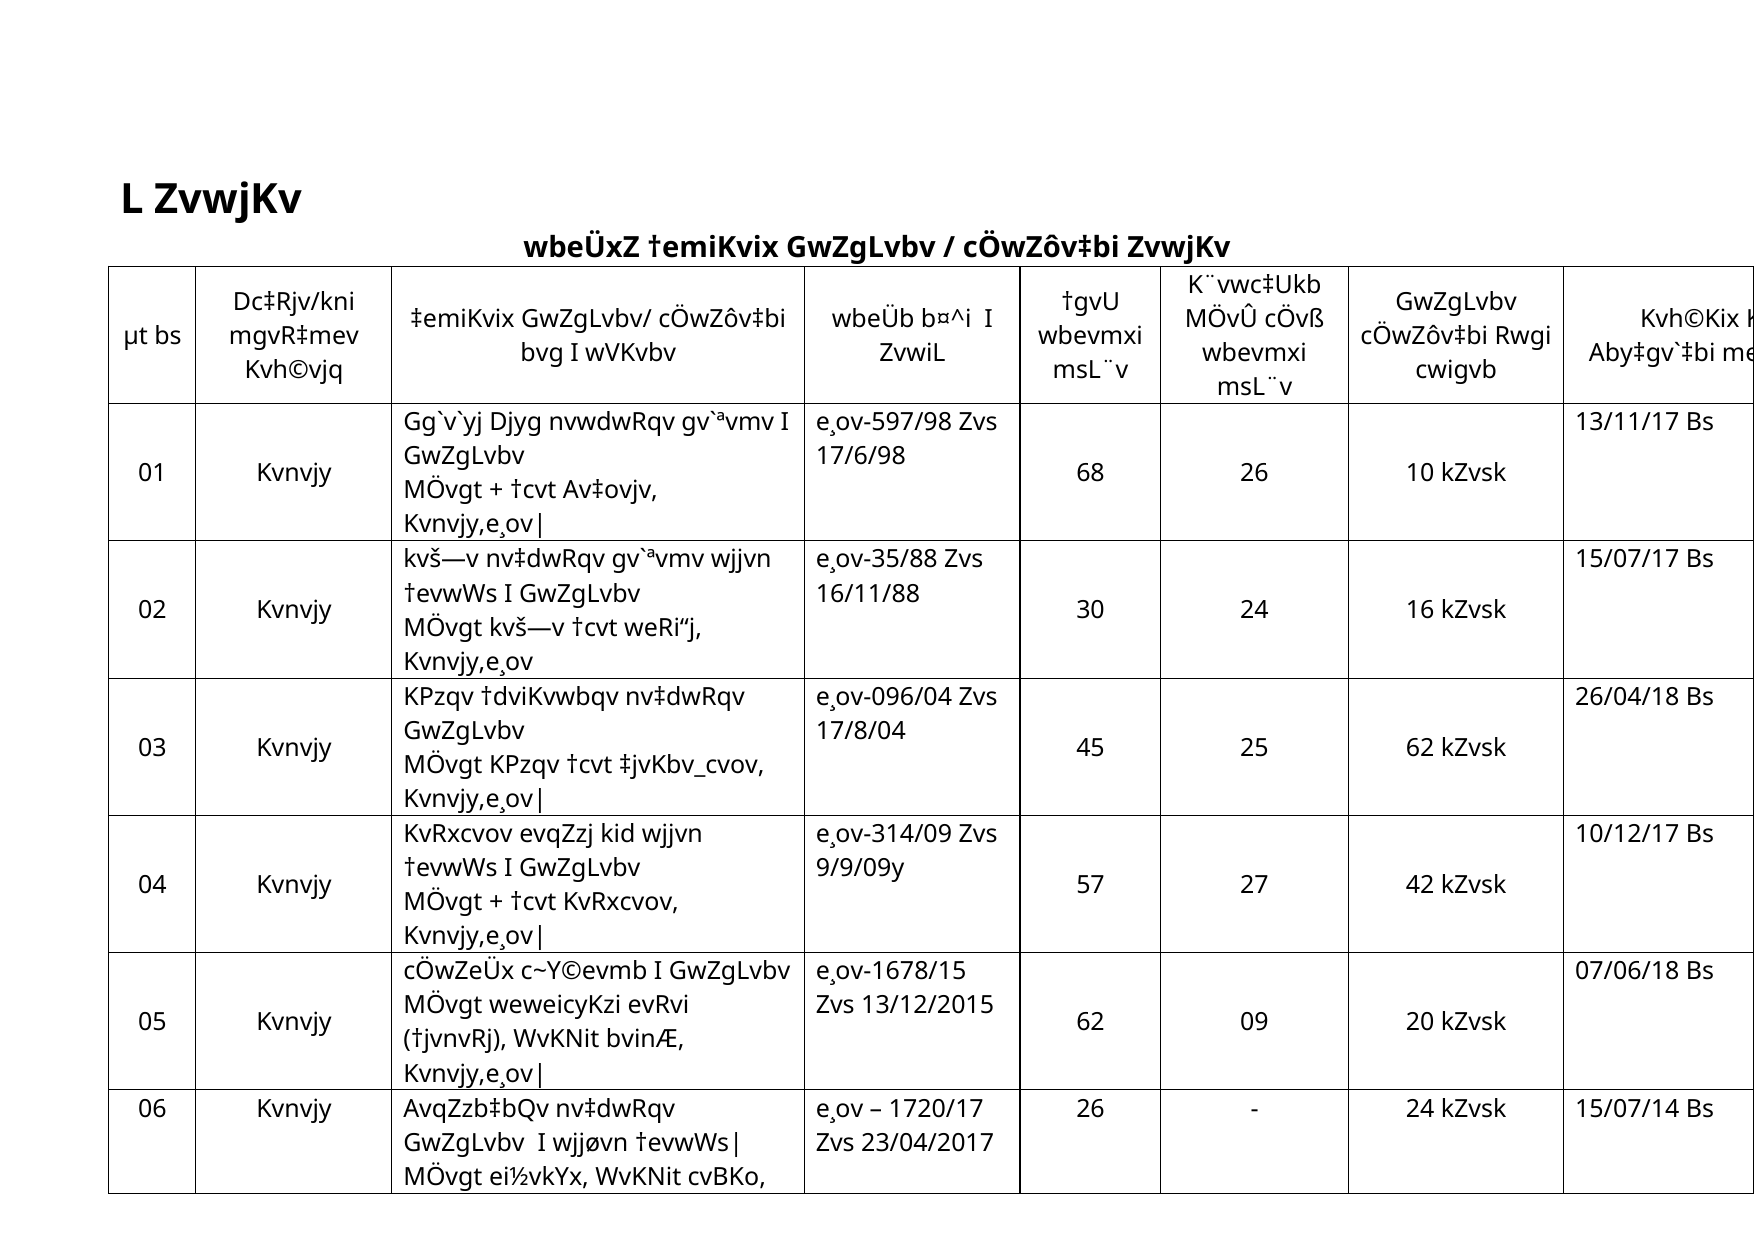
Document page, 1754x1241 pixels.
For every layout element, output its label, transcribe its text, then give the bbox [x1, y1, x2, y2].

table_cell Kvnvjy [196, 1090, 391, 1192]
table_header Kvh©Kix KwgwU Aby‡gv`‡bi me©‡kl ZvwiL [1564, 267, 1753, 403]
table_header Dc‡Rjv/kni mgvR‡mev Kvh©vjq [196, 267, 391, 403]
table_cell e¸ov-597/98 Zvs 17/6/98 [805, 404, 1019, 540]
table_cell 57 [1021, 816, 1160, 952]
table_cell 62 kZvsk [1349, 679, 1563, 815]
table_cell e¸ov-1678/15 Zvs 13/12/2015 [805, 953, 1019, 1089]
text wbeÜxZ †emiKvix GwZgLvbv / cÖwZôv‡bi ZvwjKv [120, 226, 1634, 266]
table_cell 26/04/18 Bs [1564, 679, 1753, 815]
table_cell 09 [1161, 953, 1348, 1089]
table_cell Kvnvjy [196, 541, 391, 677]
table_header µt bs [109, 267, 195, 403]
table_cell 45 [1021, 679, 1160, 815]
table_cell - [1161, 1090, 1348, 1192]
table_cell KvRxcvov evqZzj kid wjj­vn †evwWs I GwZgLvbv MÖvgt + †cvt KvRxcvov, Kvnvjy,e¸ov| [392, 816, 804, 952]
table_cell 26 [1021, 1090, 1160, 1192]
table_cell 06 [109, 1090, 195, 1192]
table_cell 24 kZvsk [1349, 1090, 1563, 1192]
table_cell e¸ov-35/88 Zvs 16/11/88 [805, 541, 1019, 677]
table_cell 13/11/17 Bs [1564, 404, 1753, 540]
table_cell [392, 1090, 804, 1192]
table_cell Kvnvjy [196, 953, 391, 1089]
table_cell 15/07/14 Bs [1564, 1090, 1753, 1192]
table_header †gvU wbevmxi msL¨v [1021, 267, 1160, 403]
table_cell 25 [1161, 679, 1348, 815]
table_cell 30 [1021, 541, 1160, 677]
table_cell 10 kZvsk [1349, 404, 1563, 540]
table_cell 05 [109, 953, 195, 1089]
table_cell Kvnvjy [196, 679, 391, 815]
table_header ‡emiKvix GwZgLvbv/ cÖwZôv‡bi bvg I wVKvbv [392, 267, 804, 403]
table_cell e¸ov-096/04 Zvs 17/8/04 [805, 679, 1019, 815]
table_header K¨vwc‡Ukb MÖvÛ cÖvß wbevmxi msL¨v [1161, 267, 1348, 403]
table_cell kvš—v nv‡dwRqv gv`ªvmv wjj­vn †evwWs I GwZgLvbv MÖvgt kvš—v †cvt weRi“j, Kvnvjy,e¸ov [392, 541, 804, 677]
table_cell 26 [1161, 404, 1348, 540]
table_cell 42 kZvsk [1349, 816, 1563, 952]
table_cell 20 kZvsk [1349, 953, 1563, 1089]
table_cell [805, 1090, 1019, 1192]
table_cell Gg`v`yj Djyg nvwdwRqv gv`ªvmv I GwZgLvbv MÖvgt + †cvt Av‡ovjv, Kvnvjy,e¸ov| [392, 404, 804, 540]
table_cell 04 [109, 816, 195, 952]
table_header wbeÜb b¤^i I ZvwiL [805, 267, 1019, 403]
table_cell 03 [109, 679, 195, 815]
table_cell e¸ov-314/09 Zvs 9/9/09y [805, 816, 1019, 952]
table_cell KPzqv †dviKvwbqv nv‡dwRqv GwZgLvbv MÖvgt KPzqv †cvt ‡jvKbv_cvov, Kvnvjy,e¸ov| [392, 679, 804, 815]
text L ZvwjKv [120, 169, 1634, 226]
table_cell 01 [109, 404, 195, 540]
table_cell Kvnvjy [196, 404, 391, 540]
table_cell 62 [1021, 953, 1160, 1089]
table_cell Kvnvjy [196, 816, 391, 952]
table_cell 27 [1161, 816, 1348, 952]
table_cell 10/12/17 Bs [1564, 816, 1753, 952]
table_cell cÖwZeÜx c~Y©evmb I GwZgLvbv MÖvgt weweicyKzi evRvi (†jvnvRj), WvKNit bvinÆ, Kvnvjy,e¸ov| [392, 953, 804, 1089]
table_header GwZgLvbv cÖwZôv‡bi Rwgi cwigvb [1349, 267, 1563, 403]
table_cell 02 [109, 541, 195, 677]
table_cell 15/07/17 Bs [1564, 541, 1753, 677]
table_cell 68 [1021, 404, 1160, 540]
table_cell 24 [1161, 541, 1348, 677]
table_cell 07/06/18 Bs [1564, 953, 1753, 1089]
table_cell 16 kZvsk [1349, 541, 1563, 677]
